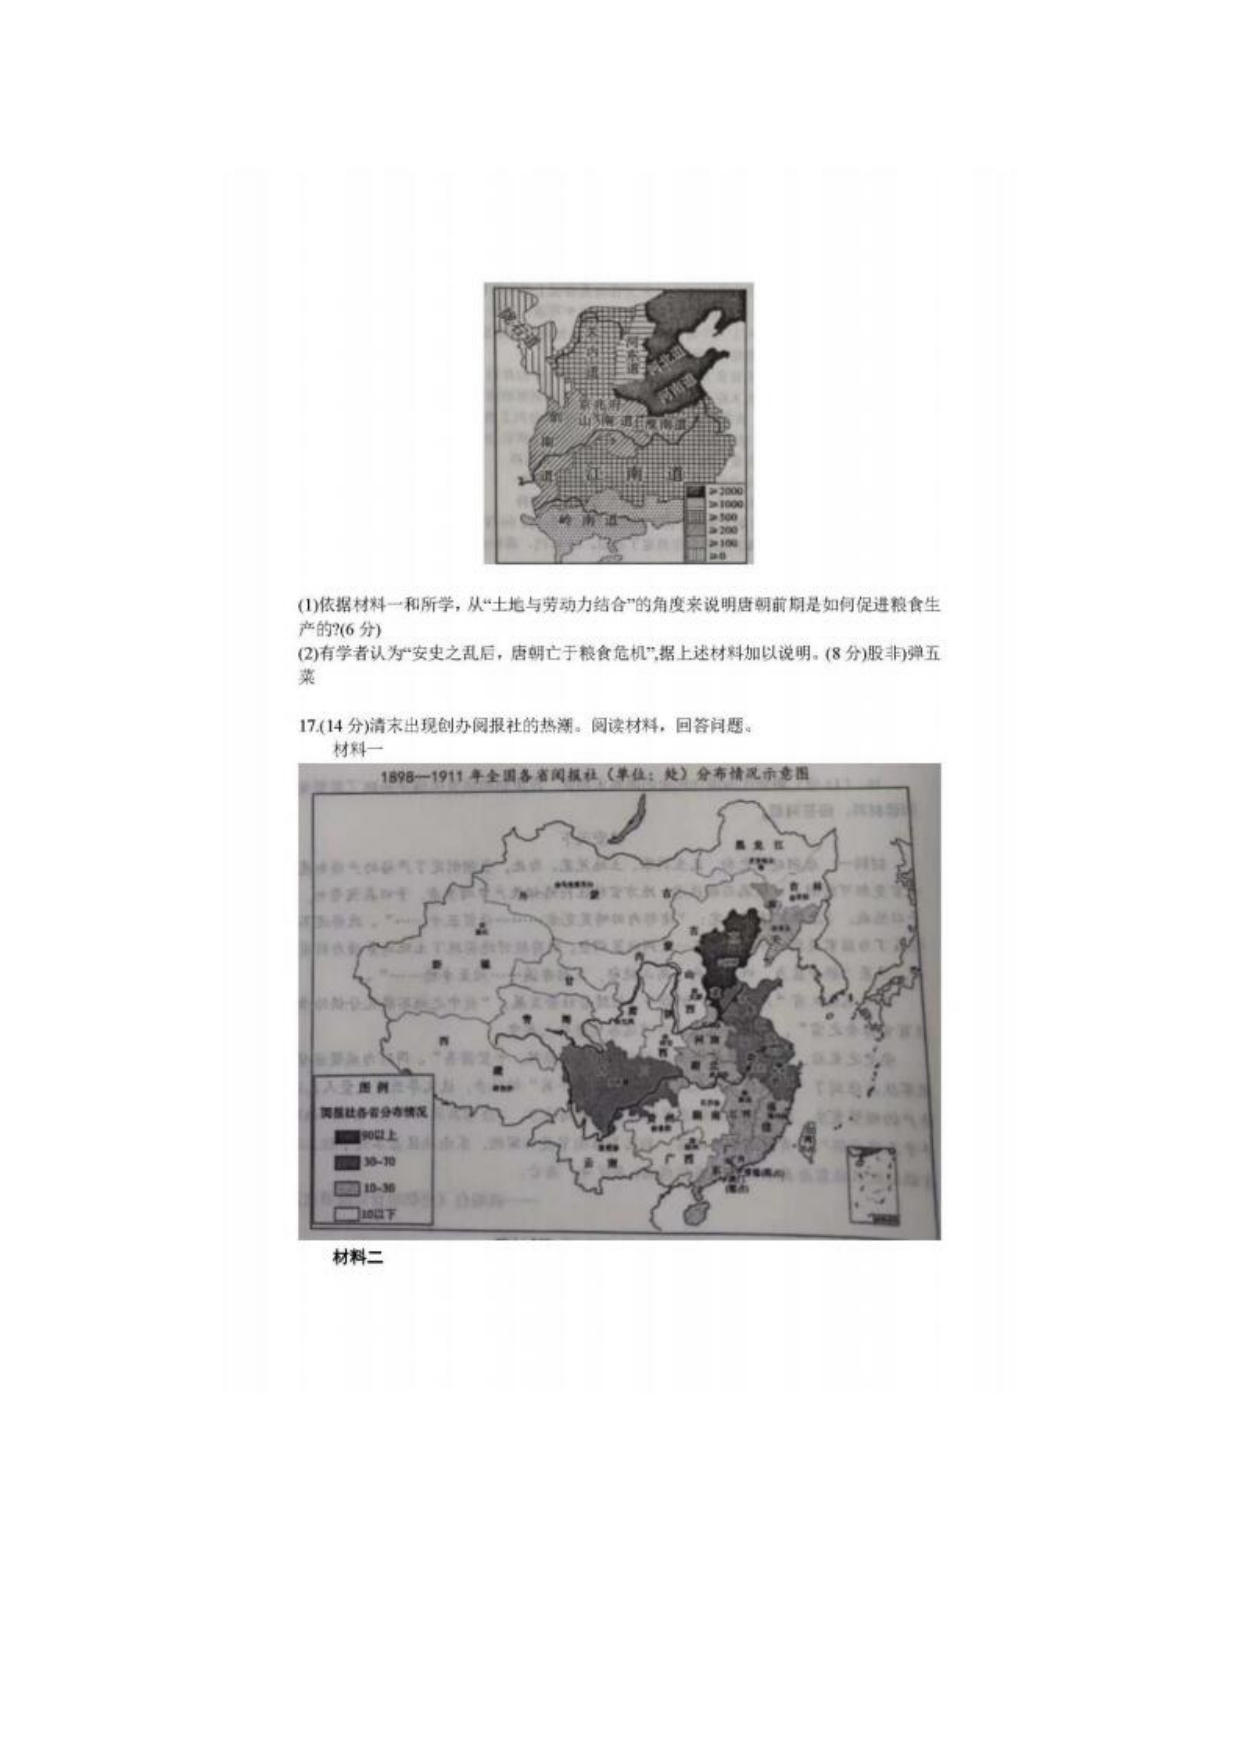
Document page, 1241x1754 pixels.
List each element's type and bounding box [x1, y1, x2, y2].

picture [222, 162, 1018, 1394]
